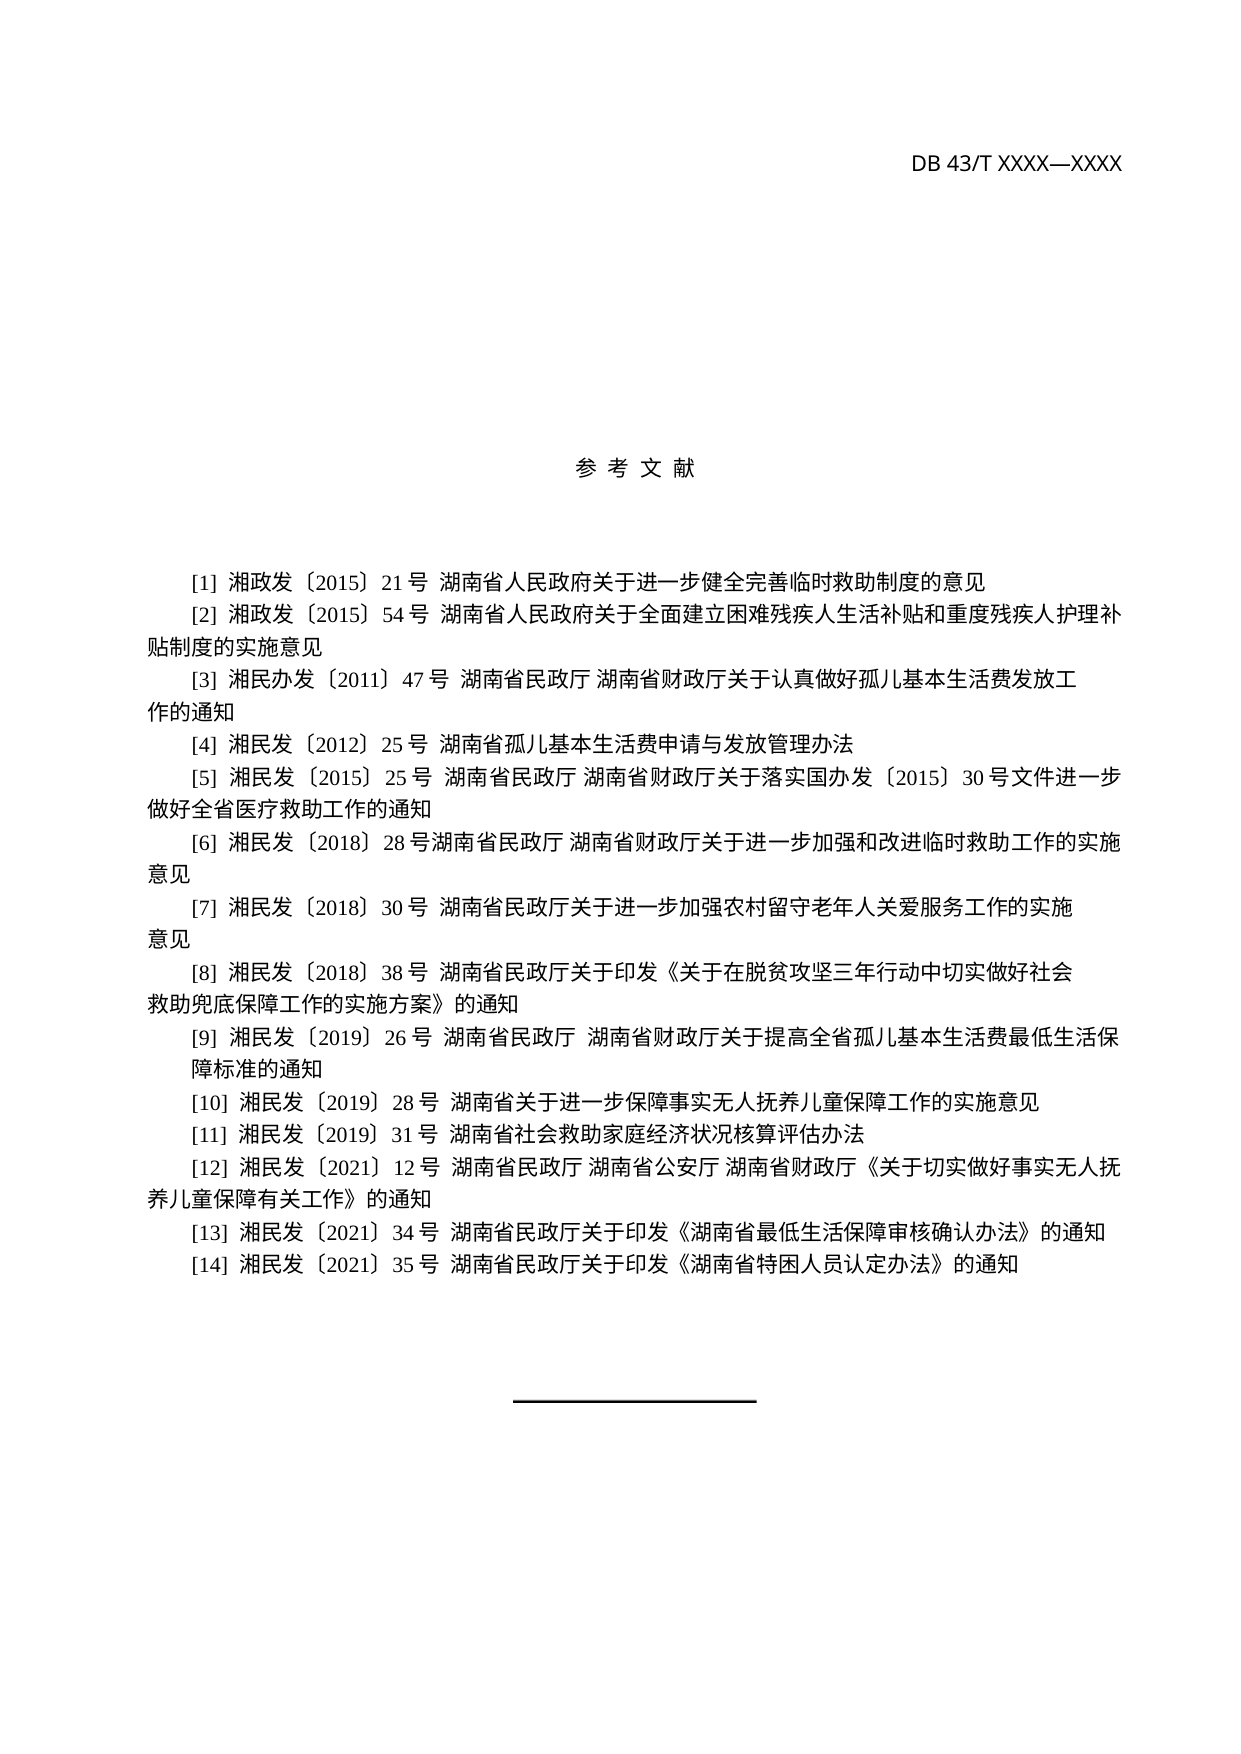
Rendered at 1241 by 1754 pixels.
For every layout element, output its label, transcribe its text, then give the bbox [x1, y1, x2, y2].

text [13] 湘民发〔2021〕34号 湖南省民政厅关于印发《湖南省最低生活保障审核确认办法》的通知 [148, 1214, 1122, 1247]
text [3] 湘民办发〔2011〕47号 湖南省民政厅 湖南省财政厅关于认真做好孤儿基本生活费发放工 [191, 662, 1122, 694]
text [12] 湘民发〔2021〕12号 湖南省民政厅 湖南省公安厅 湖南省财政厅《关于切实做好事实无人抚养儿童保障有关工作》的通知 [148, 1149, 1122, 1214]
text 参考文献 [148, 451, 1122, 483]
text [1] 湘政发〔2015〕21号 湖南省人民政府关于进一步健全完善临时救助制度的意见 [148, 564, 1122, 597]
text [8] 湘民发〔2018〕38号 湖南省民政厅关于印发《关于在脱贫攻坚三年行动中切实做好社会 [191, 954, 1122, 987]
text 作的通知 [148, 694, 1122, 727]
text [7] 湘民发〔2018〕30号 湖南省民政厅关于进一步加强农村留守老年人关爱服务工作的实施 [191, 889, 1122, 922]
picture [513, 1350, 757, 1403]
text 意见 [148, 922, 1122, 954]
text [14] 湘民发〔2021〕35号 湖南省民政厅关于印发《湖南省特困人员认定办法》的通知 [148, 1247, 1122, 1279]
text [11] 湘民发〔2019〕31号 湖南省社会救助家庭经济状况核算评估办法 [148, 1117, 1122, 1149]
text [6] 湘民发〔2018〕28号湖南省民政厅 湖南省财政厅关于进一步加强和改进临时救助工作的实施意见 [148, 824, 1122, 889]
text [5] 湘民发〔2015〕25号 湖南省民政厅 湖南省财政厅关于落实国办发〔2015〕30号文件进一步做好全省医疗救助工作的通知 [148, 759, 1122, 824]
text [4] 湘民发〔2012〕25号 湖南省孤儿基本生活费申请与发放管理办法 [191, 727, 1122, 759]
text [9] 湘民发〔2019〕26号 湖南省民政厅 湖南省财政厅关于提高全省孤儿基本生活费最低生活保障标准的通知 [191, 1019, 1122, 1084]
text [2] 湘政发〔2015〕54号 湖南省人民政府关于全面建立困难残疾人生活补贴和重度残疾人护理补贴制度的实施意见 [148, 597, 1122, 662]
text [10] 湘民发〔2019〕28号 湖南省关于进一步保障事实无人抚养儿童保障工作的实施意见 [191, 1084, 1122, 1117]
text 救助兜底保障工作的实施方案》的通知 [148, 987, 1122, 1019]
